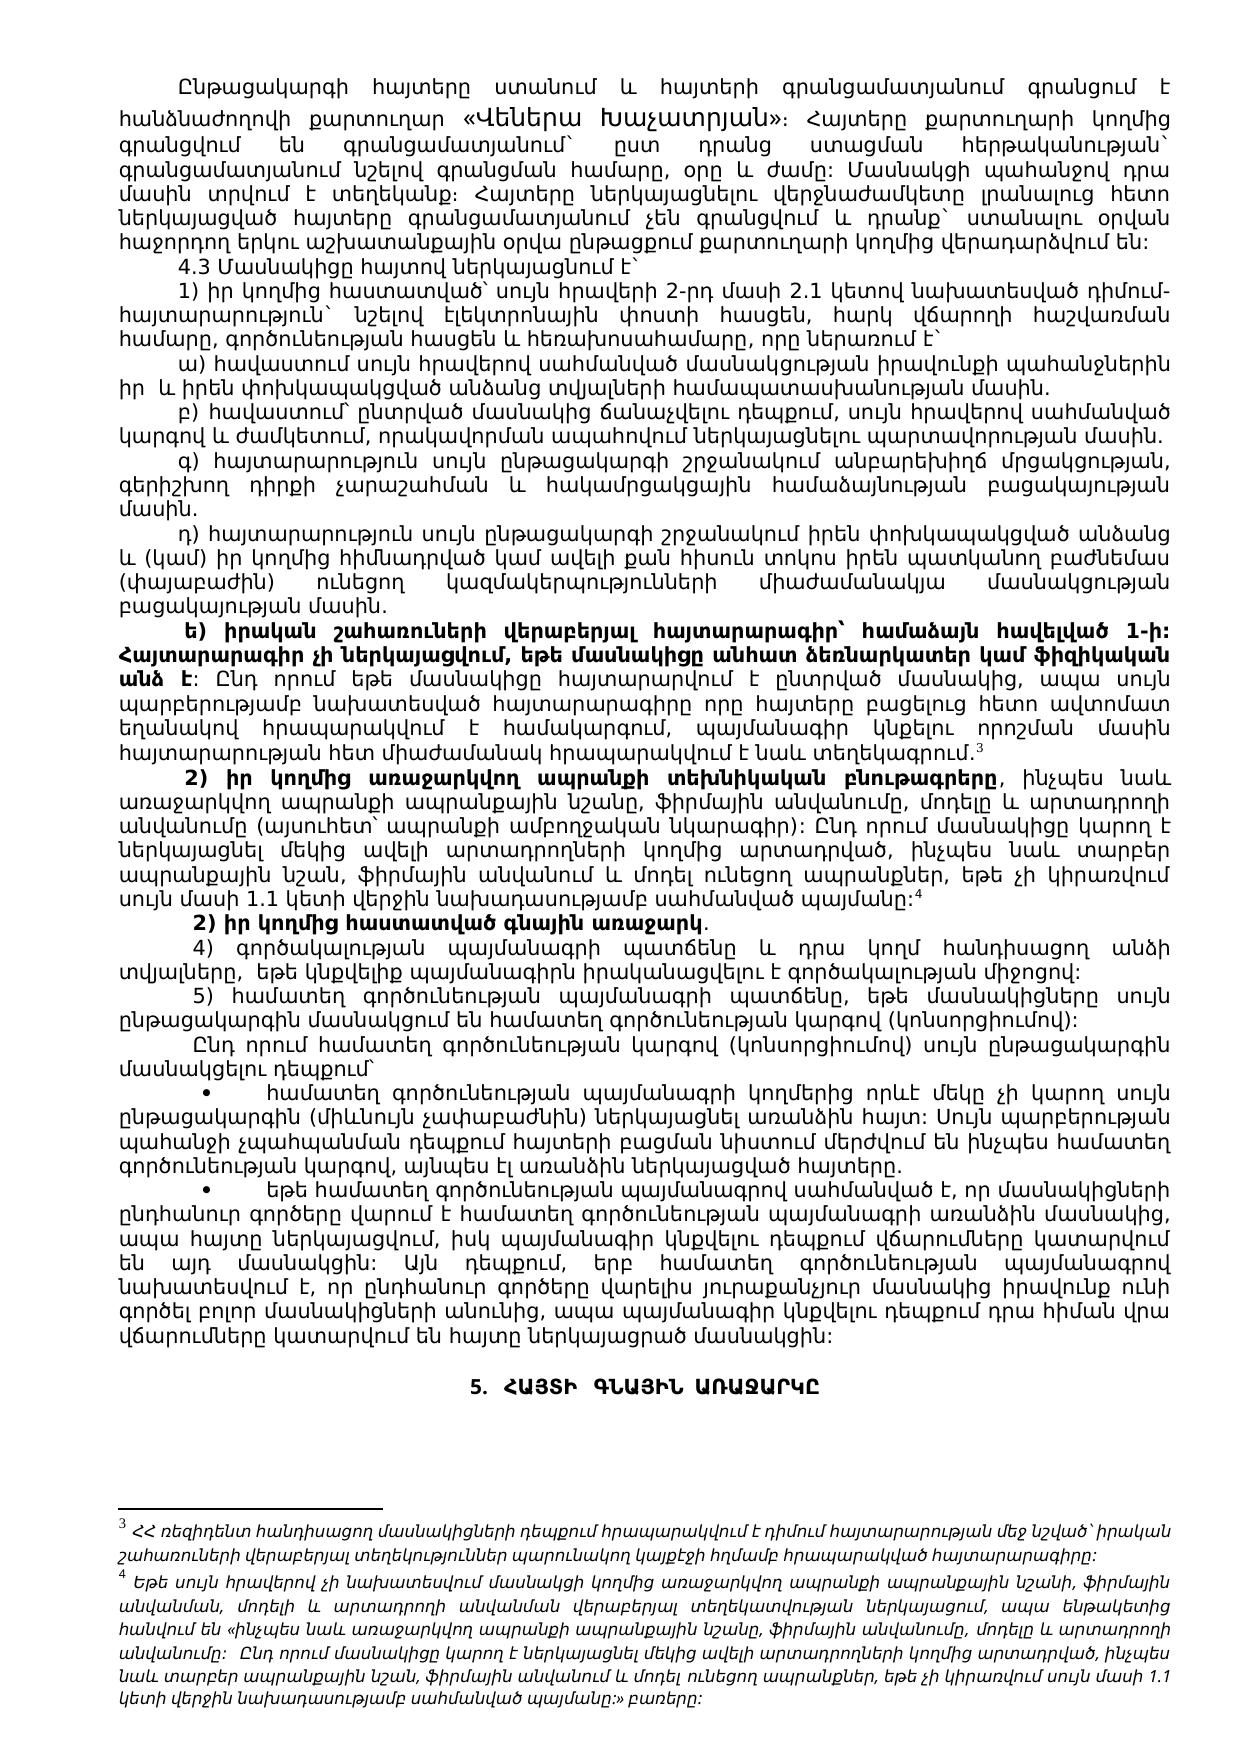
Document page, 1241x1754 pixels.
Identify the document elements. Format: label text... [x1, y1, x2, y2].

text բ) հավաստում՝ ընտրված մասնակից ճանաչվելու դեպքում, սույն հրավերով սահմանված կարգով և ժամկետում, որակավորման ապահովում ներկայացնելու պարտավորության մասին. [118, 400, 1171, 449]
list եթե համատեղ գործունեության պայմանագրով սահմանված է, որ մասնակիցների ընդհանուր գործերը վարում է համատեղ գործունեության պայմանագրի առանձին մասնակից, ապա հայտը ներկայացվում, իսկ պայմանագիր կնքվելու դեպքում վճարումները կատարվում են այդ մասնակցին: Այն դեպքում, երբ համատեղ գործունեության պայմանագրով նախատեսվում է, որ ընդհանուր գործերը վարելիս յուրաքանչյուր մասնակից իրավունք ունի գործել բոլոր մասնակիցների անունից, ապա պայմանագիր կնքվելու դեպքում դրա հիման վրա վճարումները կատարվում են հայտը ներկայացրած մասնակցին: [118, 1178, 1171, 1348]
text 5) համատեղ գործունեության պայմանագրի պատճենը, եթե մասնակիցները սույն ընթացակարգին մասնակցում են համատեղ գործունեության կարգով (կոնսորցիումով): [118, 984, 1171, 1033]
text գ) հայտարարություն սույն ընթացակարգի շրջանակում անբարեխիղճ մրցակցության, գերիշխող դիրքի չարաշահման և հակամրցակցային համաձայնության բացակայության մասին. [118, 449, 1171, 522]
text 1) իր կողմից հաստատված՝ սույն հրավերի 2-րդ մասի 2.1 կետով նախատեսված դիմում-հայտարարություն` նշելով էլեկտրոնային փոստի հասցեն, հարկ վճարողի հաշվառման համարը, գործունեության հասցեն և հեռախոսահամարը, որը ներառում է` [118, 279, 1171, 352]
text ա) հավաստում սույն հրավերով սահմանված մասնակցության իրավունքի պահանջներին իր և իրեն փոխկապակցված անձանց տվյալների համապատասխանության մասին. [118, 352, 1171, 400]
text դ) հայտարարություն սույն ընթացակարգի շրջանակում իրեն փոխկապակցված անձանց և (կամ) իր կողմից հիմնադրված կամ ավելի քան հիսուն տոկոս իրեն պատկանող բաժնեմաս (փայաբաժին) ունեցող կազմակերպությունների միաժամանակյա մասնակցության բացակայության մասին. [118, 522, 1171, 619]
text 4) գործակալության պայմանագրի պատճենը և դրա կողմ հանդիսացող անձի տվյալները, եթե կնքվելիք պայմանագիրն իրականացվելու է գործակալության միջոցով: [118, 936, 1171, 984]
text Ընթացակարգի հայտերը ստանում և հայտերի գրանցամատյանում գրանցում է հանձնաժողովի քարտուղար «Վեներա Խաչատրյան»։ Հայտերը քարտուղարի կողմից գրանցվում են գրանցամատյանում` ըստ դրանց ստացման հերթականության` գրանցամատյանում նշելով գրանցման համարը, օրը և ժամը: Մասնակցի պահանջով դրա մասին տրվում է տեղեկանք։ Հայտերը ներկայացնելու վերջնաժամկետը լրանալուց հետո ներկայացված հայտերը գրանցամատյանում չեն գրանցվում և դրանք` ստանալու օրվան հաջորդող երկու աշխատանքային օրվա ընթացքում քարտուղարի կողմից վերադարձվում են: [118, 75, 1171, 255]
list համատեղ գործունեության պայմանագրի կողմերից որևէ մեկը չի կարող սույն ընթացակարգին (միևնույն չափաբաժնին) ներկայացնել առանձին հայտ: Սույն պարբերության պահանջի չպահպանման դեպքում հայտերի բացման նիստում մերժվում են ինչպես համատեղ գործունեության կարգով, այնպես էլ առանձին ներկայացված հայտերը. [118, 1081, 1171, 1178]
text ե) իրական շահառուների վերաբերյալ հայտարարագիր՝ համաձայն հավելված 1-ի: Հայտարարագիր չի ներկայացվում, եթե մասնակիցը անհատ ձեռնարկատեր կամ ֆիզիկական անձ է: Ընդ որում եթե մասնակիցը հայտարարվում է ընտրված մասնակից, ապա սույն պարբերությամբ նախատեսված հայտարարագիրը որը հայտերը բացելուց հետո ավտոմատ եղանակով հրապարակվում է համակարգում, պայմանագիր կնքելու որոշման մասին հայտարարության հետ միաժամանակ հրապարակվում է նաև տեղեկագրում․ [118, 619, 1171, 766]
text 4.3 Մասնակիցը հայտով ներկայացնում է` [118, 255, 1171, 279]
text 2) իր կողմից առաջարկվող ապրանքի տեխնիկական բնութագրերը, ինչպես նաև առաջարկվող ապրանքի ապրանքային նշանը, ֆիրմային անվանումը, մոդելը և արտադրողի անվանումը (այսուհետ՝ ապրանքի ամբողջական նկարագիր): Ընդ որում մասնակիցը կարող է ներկայացնել մեկից ավելի արտադրողների կողմից արտադրված, ինչպես նաև տարբեր ապրանքային նշան, ֆիրմային անվանում և մոդել ունեցող ապրանքներ, եթե չի կիրառվում սույն մասի 1.1 կետի վերջին նախադասությամբ սահմանված պայմանը: [118, 766, 1171, 911]
text Ընդ որում համատեղ գործունեության կարգով (կոնսորցիումով) սույն ընթացակարգին մասնակցելու դեպքում՝ [118, 1033, 1171, 1081]
text 5. ՀԱՅՏԻ ԳՆԱՅԻՆ ԱՌԱՋԱՐԿԸ [118, 1372, 1171, 1401]
text 2) իր կողմից հաստատված գնային առաջարկ. [118, 911, 1171, 936]
